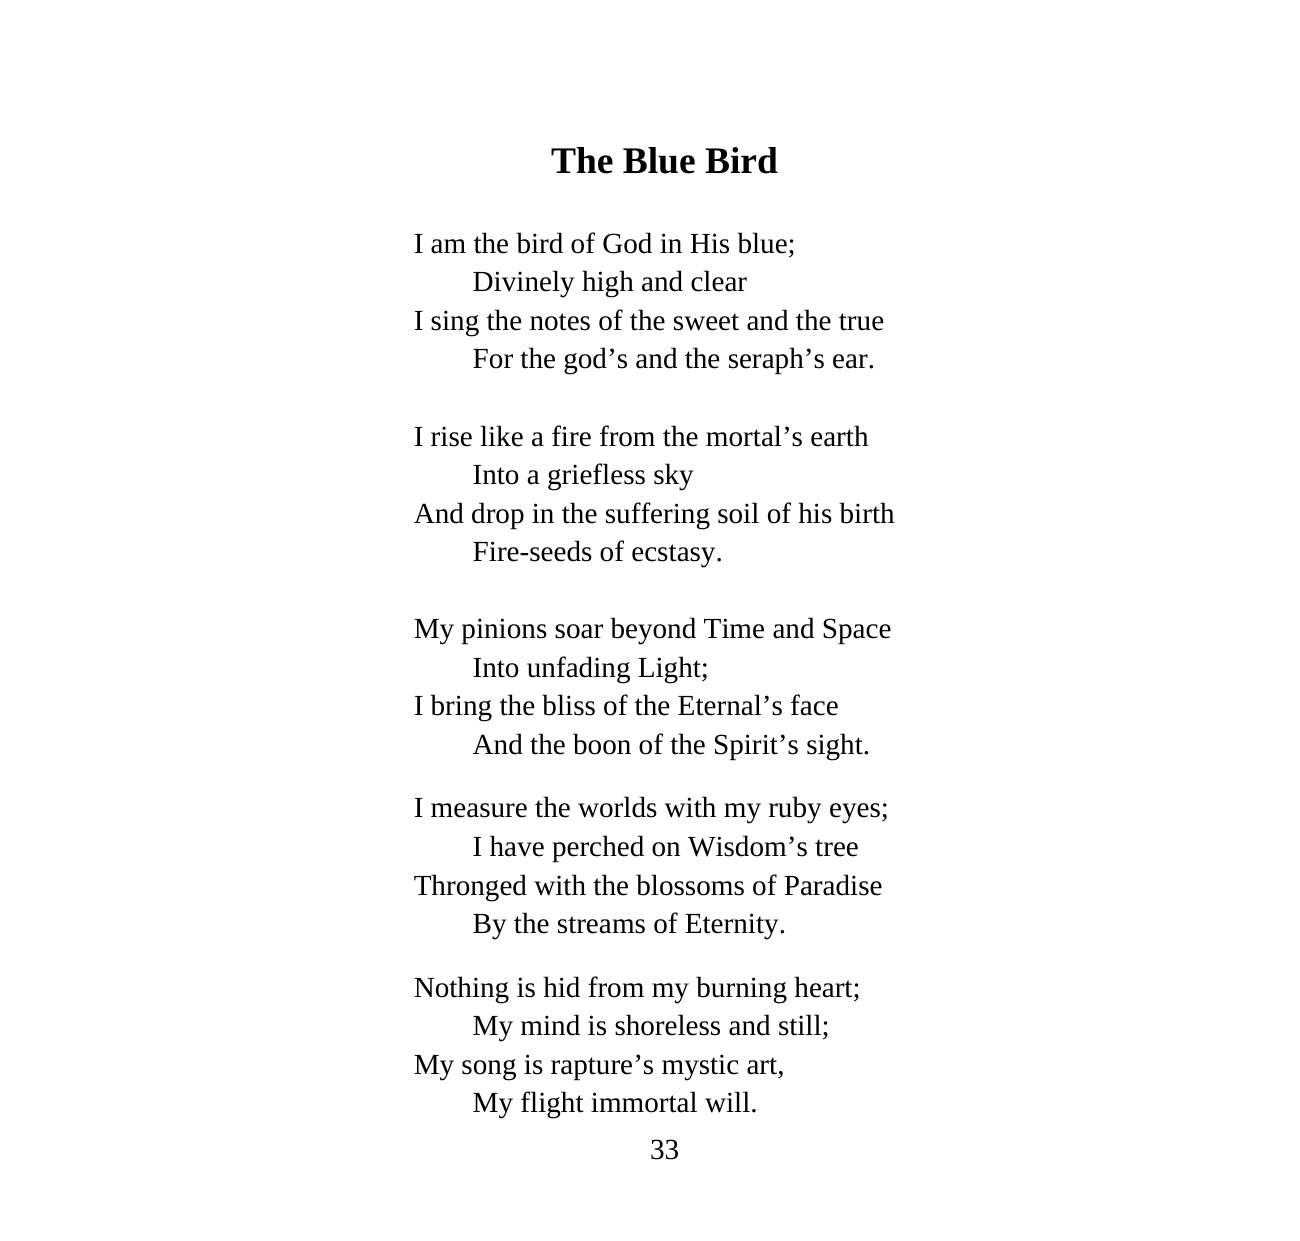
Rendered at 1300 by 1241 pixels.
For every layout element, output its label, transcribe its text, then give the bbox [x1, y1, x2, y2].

text I bring the bliss of the Eternal’s face [413, 688, 1211, 722]
text Nothing is hid from my burning heart; [413, 970, 1211, 1003]
text Into a griefless sky [472, 457, 1211, 491]
text I sing the notes of the sweet and the true [413, 303, 1211, 337]
text I have perched on Wisdom’s tree [472, 829, 1211, 863]
subtitle The Blue Bird [118, 139, 1211, 182]
text My flight immortal will. [472, 1085, 1211, 1119]
text I am the bird of God in His blue; [413, 226, 1211, 259]
text Into unfading Light; [472, 650, 1211, 683]
text Divinely high and clear [472, 264, 1211, 298]
text My pinions soar beyond Time and Space [413, 611, 1211, 645]
text For the god’s and the seraph’s ear. [472, 342, 1211, 375]
text I measure the worlds with my ruby eyes; [413, 791, 1211, 824]
text And the boon of the Spirit’s sight. [472, 727, 1211, 761]
text And drop in the suffering soil of his birth [413, 496, 1211, 529]
text By the streams of Eternity. [472, 906, 1211, 940]
text I rise like a fire from the mortal’s earth [413, 419, 1211, 452]
text My mind is shoreless and still; [472, 1008, 1211, 1042]
text Fire-seeds of ecstasy. [472, 534, 1211, 568]
text My song is rapture’s mystic art, [413, 1047, 1211, 1080]
text Thronged with the blossoms of Paradise [413, 868, 1211, 901]
